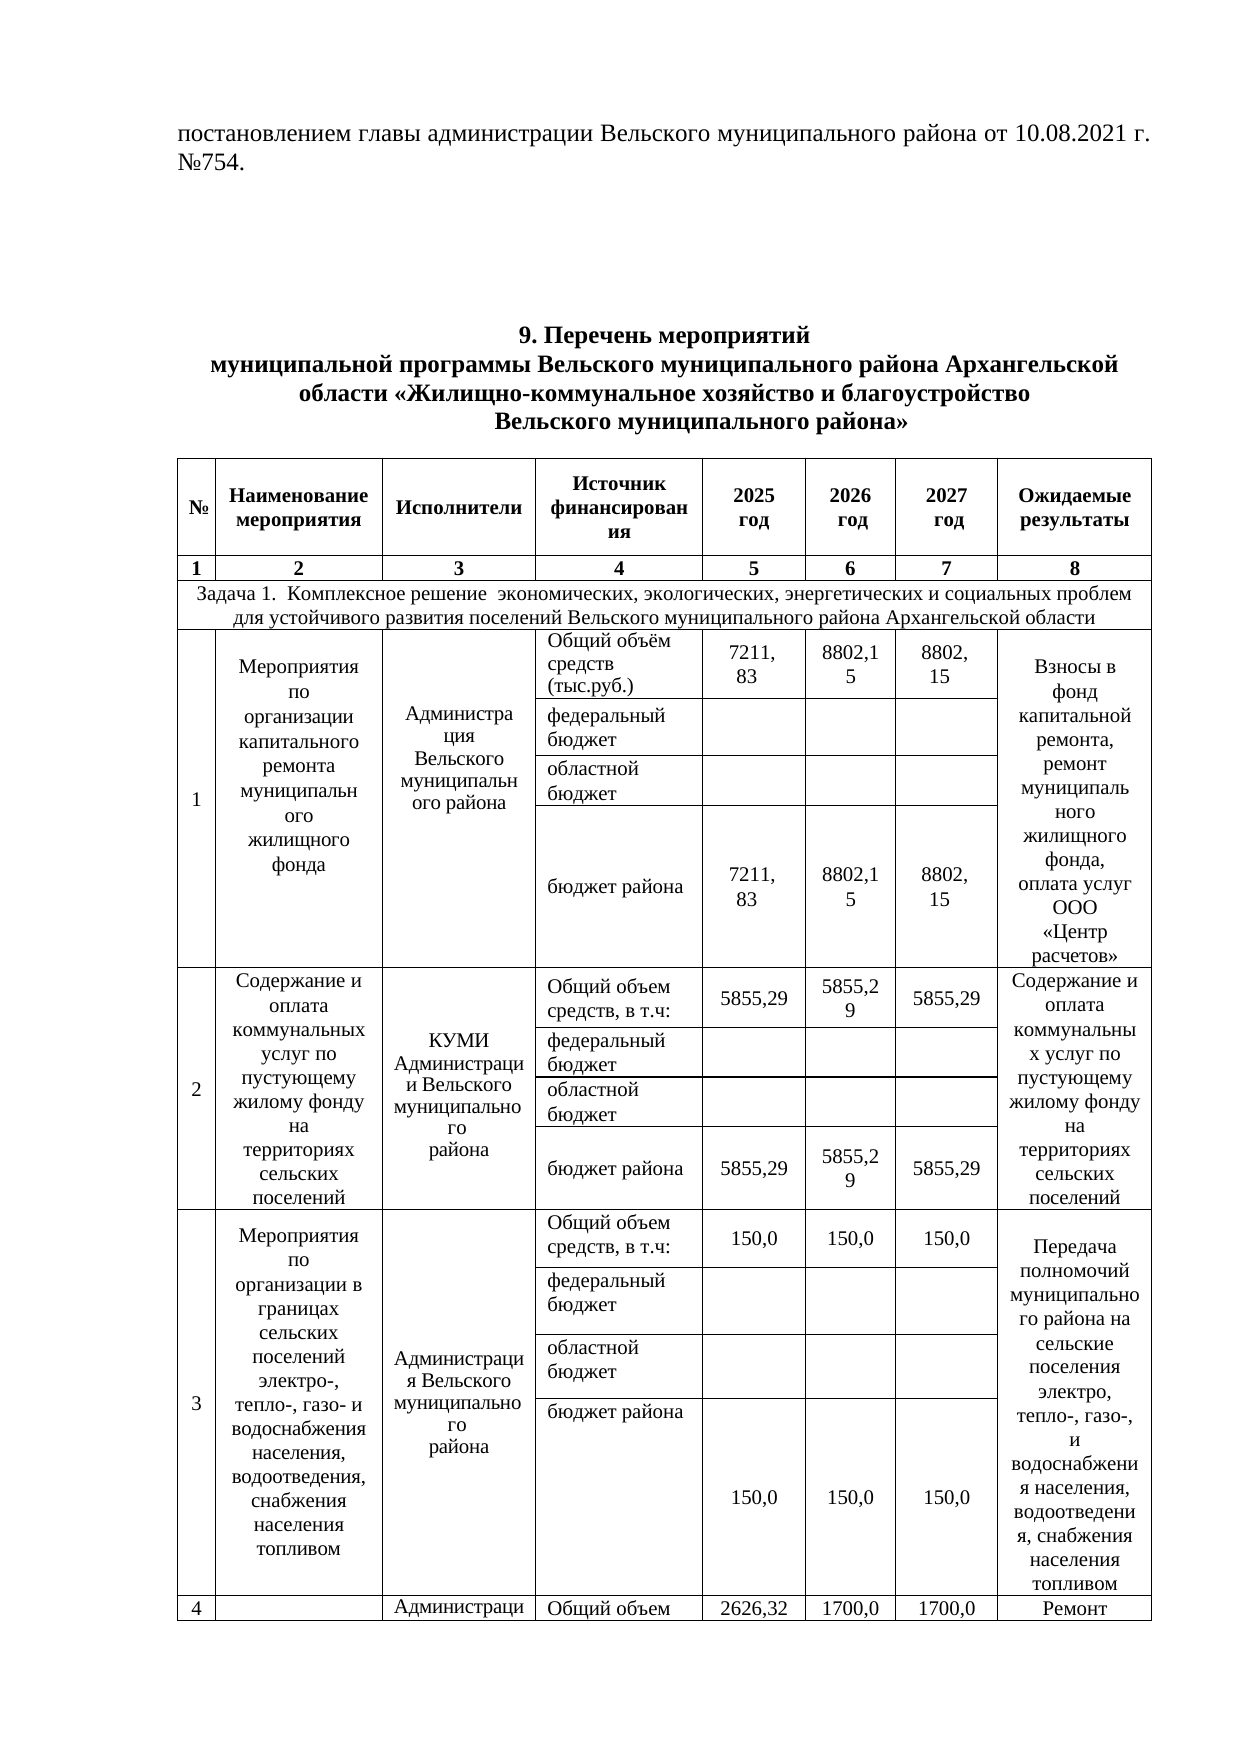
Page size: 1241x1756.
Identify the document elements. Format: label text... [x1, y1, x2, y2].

table_cell 150,0 [806, 1399, 895, 1595]
table_cell Общий объем средств, в т.ч: [536, 968, 702, 1027]
table_cell 5 [703, 556, 805, 580]
table_cell 150,0 [703, 1399, 805, 1595]
table_cell 8 [998, 556, 1151, 580]
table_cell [998, 1596, 1151, 1620]
table_header Ожидаемые результаты [998, 459, 1151, 555]
text муниципальной программы Вельского муниципального района Архангельской области «Жилищно-коммунальное хозяйство и благоустройство [177, 349, 1152, 406]
table_cell [806, 756, 895, 804]
table_header 2026 год [806, 459, 895, 555]
table_cell 150,0 [703, 1210, 805, 1267]
table_cell областной бюджет [536, 756, 702, 804]
table_cell 7211,83 [703, 630, 805, 698]
text Вельского муниципального района» [177, 406, 1152, 435]
table_cell федеральный бюджет [536, 1028, 702, 1076]
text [177, 118, 1152, 176]
table_cell 3 [178, 1210, 215, 1595]
table_cell Мероприятия по организации капитального ремонта муниципального жилищного фонда [216, 630, 382, 967]
table_cell [703, 1078, 805, 1126]
table_cell 5855,29 [896, 1127, 997, 1209]
table_cell [703, 699, 805, 755]
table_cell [536, 1596, 702, 1620]
table_cell 8802,15 [806, 806, 895, 967]
table_cell [703, 1335, 805, 1398]
table_header Источник финансирования [536, 459, 702, 555]
table_cell [896, 1335, 997, 1398]
table_cell 3 [383, 556, 535, 580]
table_cell 2626,32 [703, 1596, 805, 1620]
table_cell областной бюджет [536, 1078, 702, 1126]
table_header Наименование мероприятия [216, 459, 382, 555]
table_cell Мероприятия по организации в границах сельских поселений электро-, тепло-, газо- и водоснабжения населения, водоотведения, снабжения населения топливом [216, 1210, 382, 1595]
table_cell Администрация Вельского муниципального района [383, 1210, 535, 1595]
table_cell 1 [178, 630, 215, 967]
table_cell 8802,15 [896, 630, 997, 698]
table_cell 5855,29 [806, 1127, 895, 1209]
table_cell [806, 1335, 895, 1398]
table_cell 5855,29 [806, 968, 895, 1027]
table_cell 5855,29 [703, 1127, 805, 1209]
table_cell 4 [536, 556, 702, 580]
table_cell Содержание и оплата коммунальных услуг по пустующему жилому фонду на территориях сельских поселений [216, 968, 382, 1209]
table_cell [703, 1268, 805, 1334]
table_cell [896, 1028, 997, 1076]
table_cell Общий объём средств (тыс.руб.) [536, 630, 702, 698]
table_cell федеральный бюджет [536, 1268, 702, 1334]
text 9. Перечень мероприятий [177, 320, 1152, 349]
table_cell 1 [178, 556, 215, 580]
table_cell 8802,15 [806, 630, 895, 698]
table_cell 7 [896, 556, 997, 580]
table_cell бюджет района [536, 1127, 702, 1209]
table_cell [896, 1268, 997, 1334]
table_cell [896, 699, 997, 755]
table_header 2027 год [896, 459, 997, 555]
table_cell [806, 1028, 895, 1076]
table_header № [178, 459, 215, 555]
table_cell [703, 1028, 805, 1076]
table_cell [896, 756, 997, 804]
table_cell [703, 756, 805, 804]
table_cell Общий объем средств, в т.ч: [536, 1210, 702, 1267]
table_cell 8802,15 [896, 806, 997, 967]
table_cell КУМИ Администрации Вельского муниципального района [383, 968, 535, 1209]
table_cell 2 [216, 556, 382, 580]
table_cell [806, 699, 895, 755]
table_cell 5855,29 [896, 968, 997, 1027]
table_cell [383, 1596, 535, 1620]
table_cell 150,0 [806, 1210, 895, 1267]
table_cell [216, 1596, 382, 1620]
table_cell бюджет района [536, 806, 702, 967]
table_cell 150,0 [896, 1210, 997, 1267]
table_cell 7211,83 [703, 806, 805, 967]
table_cell [896, 1078, 997, 1126]
table_cell Администрация Вельского муниципального района [383, 630, 535, 967]
table_cell 2 [178, 968, 215, 1209]
table_cell 150,0 [896, 1399, 997, 1595]
table_cell 1700,0 [806, 1596, 895, 1620]
table_cell Передача полномочий муниципального района на сельские поселения электро, тепло-, газо-, и водоснабжения населения, водоотведения, снабжения населения топливом [998, 1210, 1151, 1595]
table_cell [806, 1078, 895, 1126]
table_cell Содержание и оплата коммунальных услуг по пустующему жилому фонду на территориях сельских поселений [998, 968, 1151, 1209]
table_cell 6 [806, 556, 895, 580]
table_header Исполнители [383, 459, 535, 555]
table_cell [806, 1268, 895, 1334]
table_cell федеральный бюджет [536, 699, 702, 755]
table_cell 5855,29 [703, 968, 805, 1027]
table_cell бюджет района [536, 1399, 702, 1595]
table_header 2025 год [703, 459, 805, 555]
table_cell областной бюджет [536, 1335, 702, 1398]
table_cell 4 [178, 1596, 215, 1620]
table_cell 1700,0 [896, 1596, 997, 1620]
table_cell Задача 1. Комплексное решение экономических, экологических, энергетических и социальных проблем для устойчивого развития поселений Вельского муниципального района Архангельской области [178, 581, 1151, 629]
table_cell Взносы в фонд капитальной ремонта, ремонт муниципального жилищного фонда, оплата услуг ООО «Центр расчетов» [998, 630, 1151, 967]
